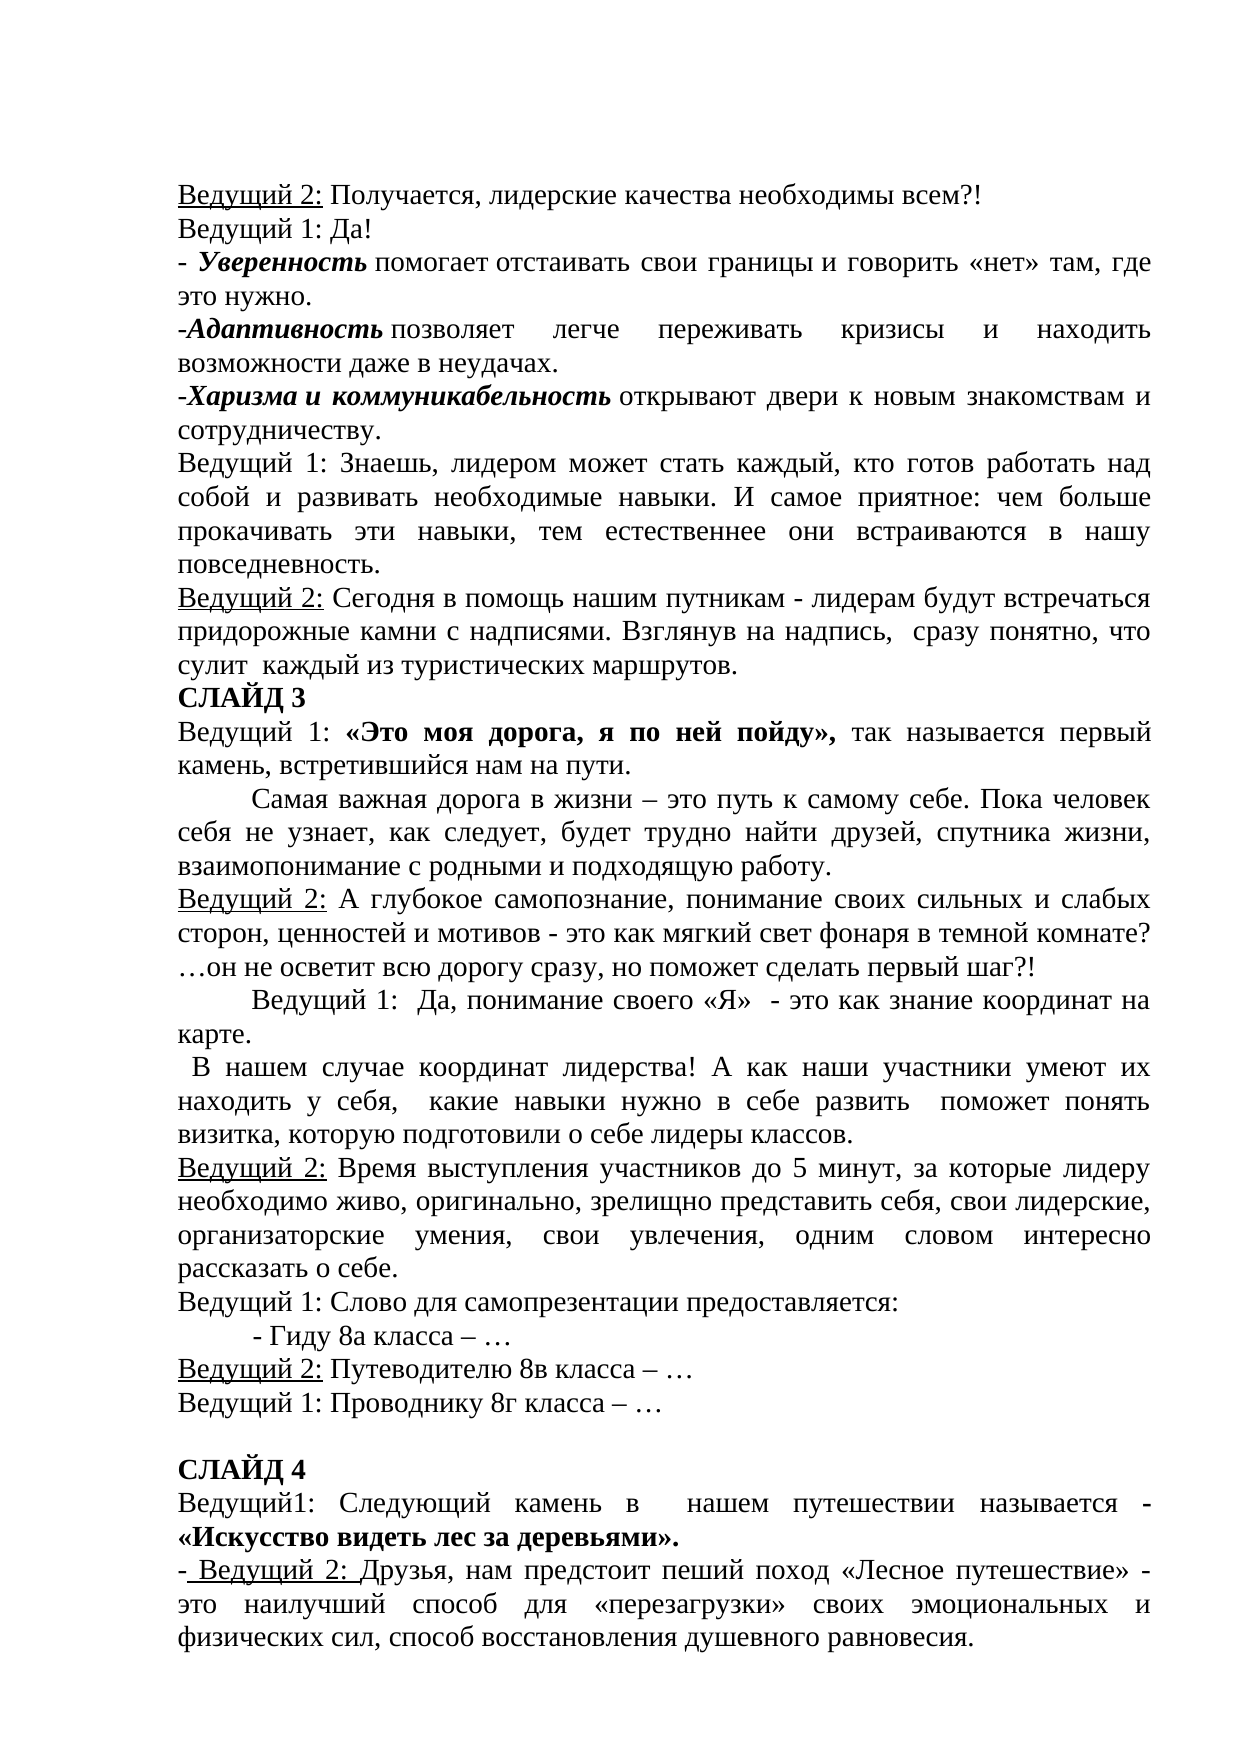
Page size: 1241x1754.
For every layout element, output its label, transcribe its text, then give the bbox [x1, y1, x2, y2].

text Ведущий 1: Да! [177, 211, 1152, 244]
text Ведущий1: Следующий камень в нашем путешествии называется - «Искусство видеть лес за деревьями». [177, 1485, 1152, 1552]
text В нашем случае координат лидерства! А как наши участники умеют их находить у себя, какие навыки нужно в себе развить поможет понять визитка, которую подготовили о себе лидеры классов. [177, 1049, 1152, 1150]
text Ведущий 2: Получается, лидерские качества необходимы всем?! [177, 177, 1152, 211]
text Ведущий 2: Сегодня в помощь нашим путникам - лидерам будут встречаться придорожные камни с надписями. Взглянув на надпись, сразу понятно, что сулит каждый из туристических маршрутов. [177, 580, 1152, 680]
text Самая важная дорога в жизни – это путь к самому себе. Пока человек себя не узнает, как следует, будет трудно найти друзей, спутника жизни, взаимопонимание с родными и подходящую работу. [177, 781, 1152, 882]
text Ведущий 2: Путеводителю 8в класса – … [177, 1351, 1152, 1385]
text Ведущий 1: Слово для самопрезентации предоставляется: [177, 1284, 1152, 1318]
text -Харизма и коммуникабельность открывают двери к новым знакомствам и сотрудничеству. [177, 378, 1152, 446]
text - Уверенность помогает отстаивать свои границы и говорить «нет» там, где это нужно. [177, 244, 1152, 311]
text Ведущий 2: А глубокое самопознание, понимание своих сильных и слабых сторон, ценностей и мотивов - это как мягкий свет фонаря в темной комнате? …он не осветит всю дорогу сразу, но поможет сделать первый шаг?! [177, 882, 1152, 982]
text СЛАЙД 4 [177, 1452, 1152, 1485]
text Ведущий 1: Знаешь, лидером может стать каждый, кто готов работать над собой и развивать необходимые навыки. И самое приятное: чем больше прокачивать эти навыки, тем естественнее они встраиваются в нашу повседневность. [177, 446, 1152, 580]
text -Адаптивность позволяет легче переживать кризисы и находить возможности даже в неудачах. [177, 311, 1152, 378]
text Ведущий 1: Проводнику 8г класса – … [177, 1385, 1152, 1418]
text Ведущий 1: «Это моя дорога, я по ней пойду», так называется первый камень, встретившийся нам на пути. [177, 714, 1152, 781]
text Ведущий 1: Да, понимание своего «Я» - это как знание координат на карте. [177, 982, 1152, 1049]
text - Ведущий 2: Друзья, нам предстоит пеший поход «Лесное путешествие» - это наилучший способ для «перезагрузки» своих эмоциональных и физических сил, способ восстановления душевного равновесия. [177, 1552, 1152, 1653]
text СЛАЙД 3 [177, 680, 1152, 714]
text - Гиду 8а класса – … [252, 1318, 1152, 1351]
text Ведущий 2: Время выступления участников до 5 минут, за которые лидеру необходимо живо, оригинально, зрелищно представить себя, свои лидерские, организаторские умения, свои увлечения, одним словом интересно рассказать о себе. [177, 1150, 1152, 1284]
